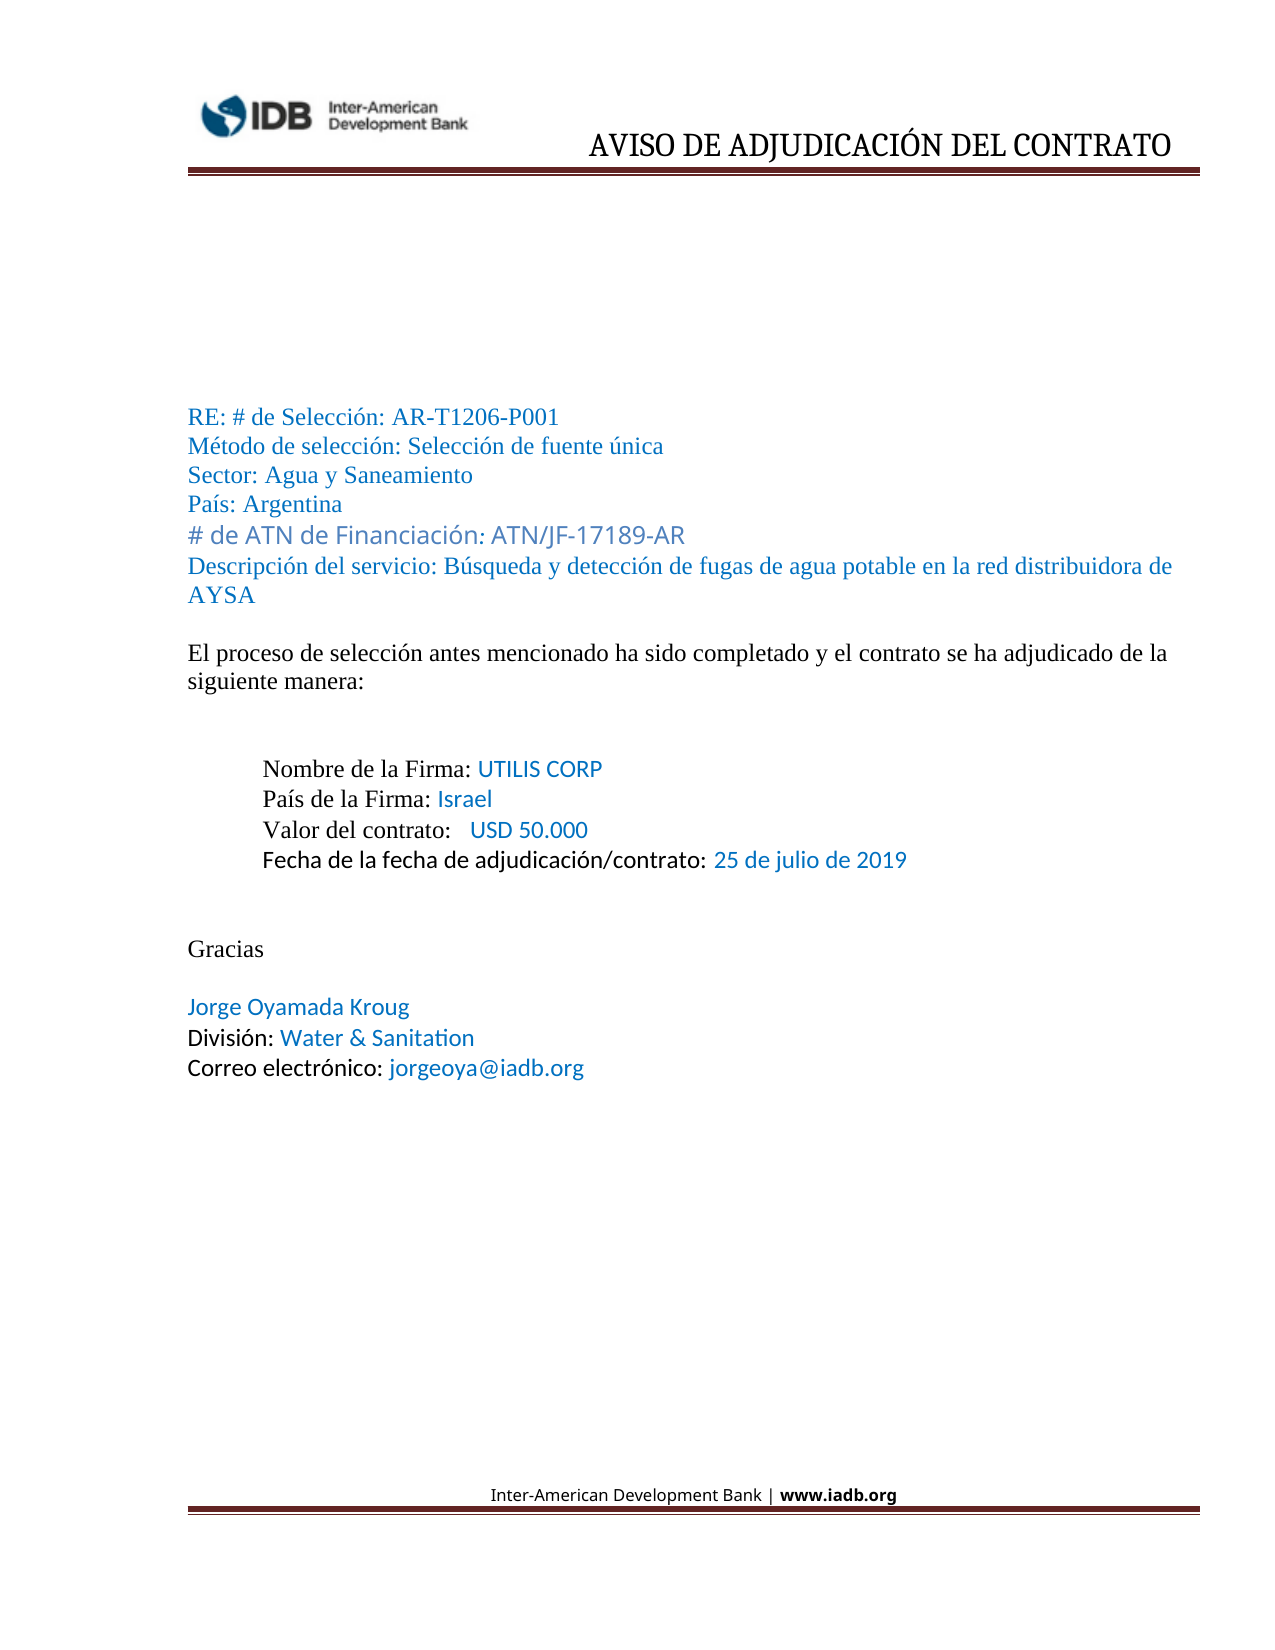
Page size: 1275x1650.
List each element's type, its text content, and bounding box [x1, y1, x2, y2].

text Sector: Agua y Saneamiento [187, 460, 1200, 489]
text Correo electrónico: jorgeoya@iadb.org [187, 1053, 1200, 1083]
text Fecha de la fecha de adjudicación/contrato: 25 de julio de 2019 [262, 844, 1200, 875]
text Jorge Oyamada Kroug [187, 992, 1200, 1022]
text Valor del contrato: USD 50.000 [262, 814, 1200, 844]
text Gracias [187, 934, 1200, 963]
text División: Water & Sanitation [187, 1022, 1200, 1053]
text # de ATN de Financiación: ATN/JF-17189-AR [187, 517, 1200, 551]
text Descripción del servicio: Búsqueda y detección de fugas de agua potable en la red distribuidora de AYSA [187, 551, 1200, 609]
text RE: # de Selección: AR-T1206-P001 [187, 402, 1200, 431]
text Nombre de la Firma: UTILIS CORP [262, 753, 1200, 783]
text País de la Firma: Israel [262, 783, 1200, 814]
text El proceso de selección antes mencionado ha sido completado y el contrato se ha adjudicado de la siguiente manera: [187, 638, 1200, 695]
picture [187, 75, 508, 157]
text País: Argentina [187, 489, 1200, 517]
text Método de selección: Selección de fuente única [187, 431, 1200, 460]
